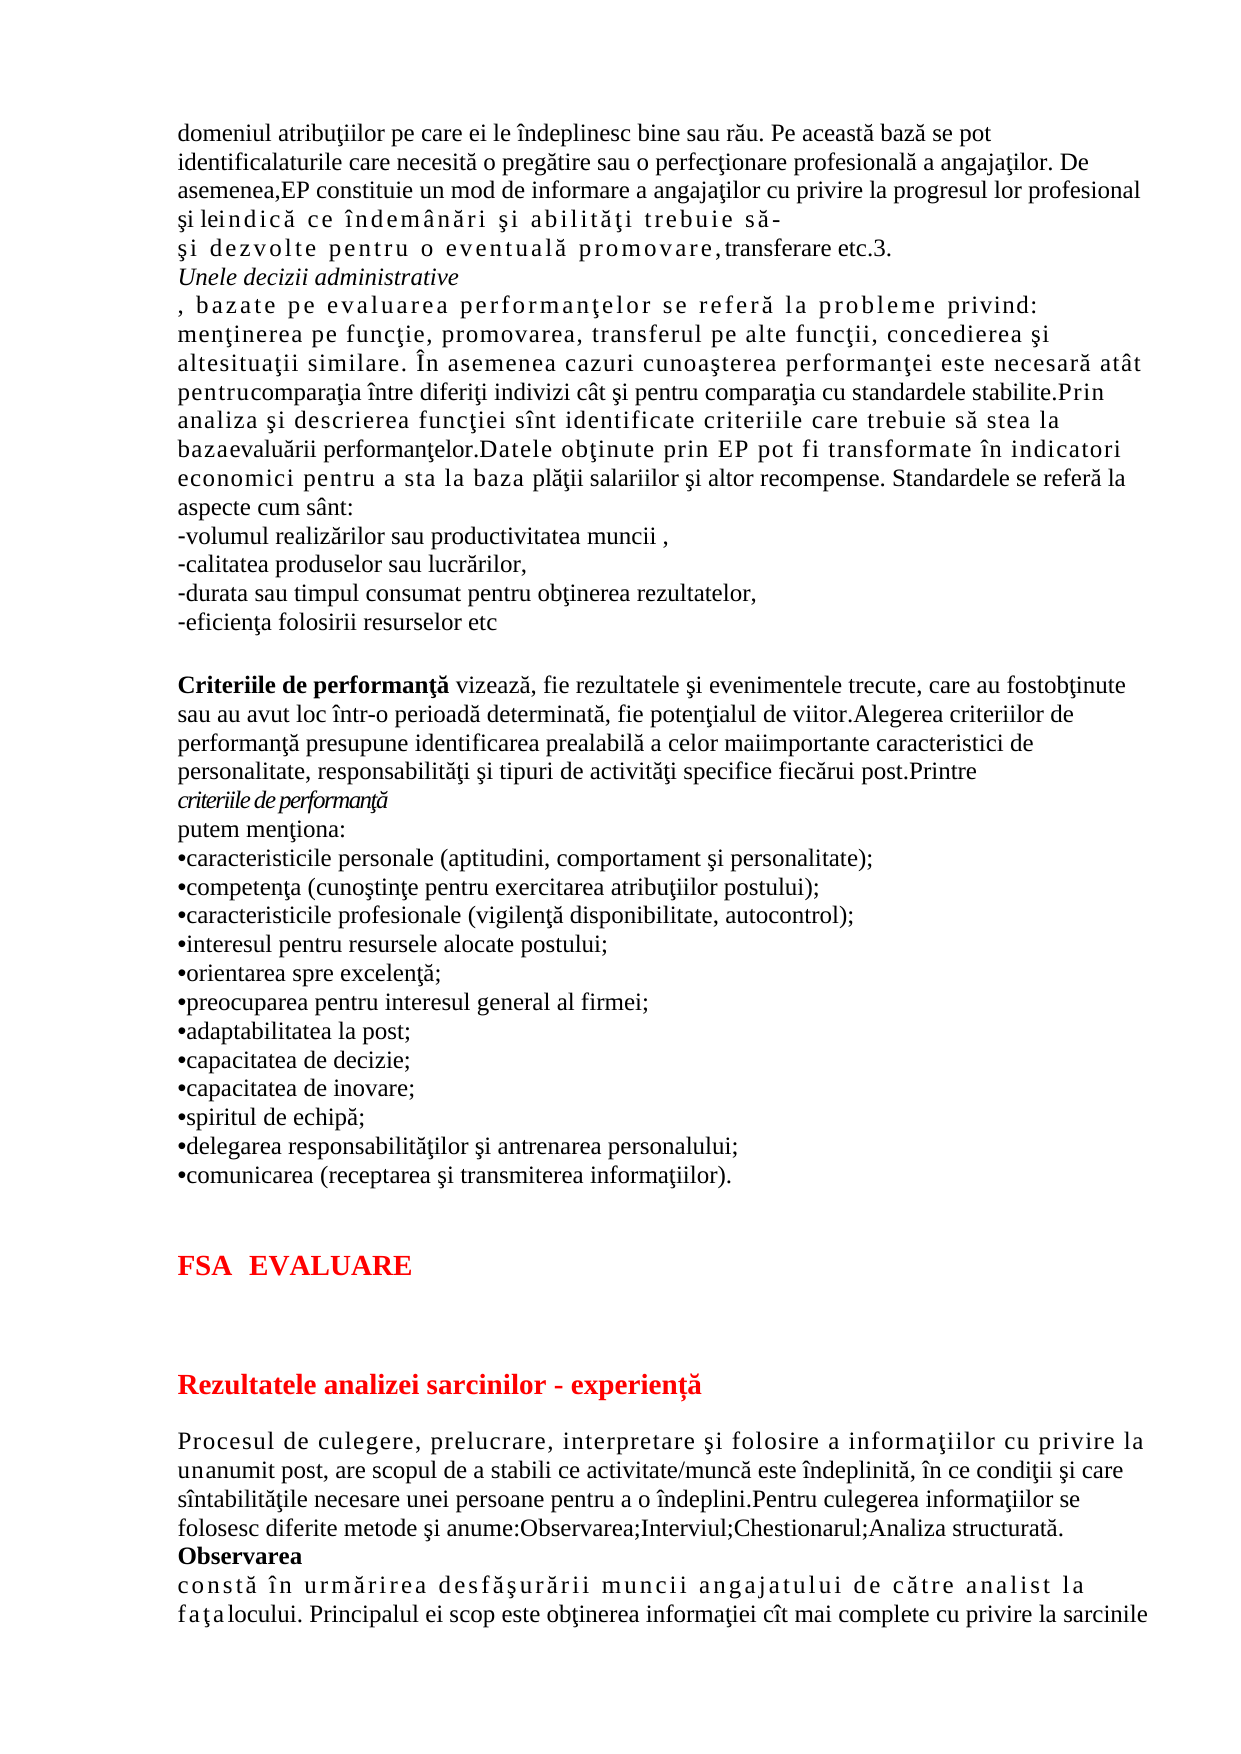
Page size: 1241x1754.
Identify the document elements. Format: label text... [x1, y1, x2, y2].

text •spiritul de echipă; [177, 1102, 1152, 1131]
text •comunicarea (receptarea şi transmiterea informaţiilor). [177, 1160, 1152, 1189]
text Unele decizii administrative [177, 262, 1152, 291]
text criteriile de performanţă [177, 785, 1152, 814]
text •orientarea spre excelenţă; [177, 958, 1152, 987]
text Procesul de culegere, prelucrare, interpretare şi folosire a informaţiilor cu privire la unanumit post, are scopul de a stabili ce activitate/muncă este îndeplinită, în ce condiţii şi care sîntabilităţile necesare unei persoane pentru a o îndeplini.Pentru culegerea informaţiilor se folosesc diferite metode şi anume:Observarea;Interviul;Chestionarul;Analiza structurată. [177, 1426, 1152, 1541]
text -volumul realizărilor sau productivitatea muncii , [177, 521, 1152, 549]
text •capacitatea de decizie; [177, 1044, 1152, 1073]
text •caracteristicile personale (aptitudini, comportament şi personalitate); [177, 843, 1152, 871]
text Observarea [177, 1541, 1152, 1570]
text •adaptabilitatea la post; [177, 1016, 1152, 1044]
text -durata sau timpul consumat pentru obţinerea rezultatelor, [177, 578, 1152, 607]
text -eficienţa folosirii resurselor etc [177, 607, 1152, 636]
text putem menţiona: [177, 814, 1152, 843]
text , bazate pe evaluarea performanţelor se referă la probleme privind: menţinerea pe funcţie, promovarea, transferul pe alte funcţii, concedierea şi altesituaţii similare. În asemenea cazuri cunoaşterea performanţei este necesară atât pentrucomparaţia între diferiţi indivizi cât şi pentru comparaţia cu standardele stabilite.Prin analiza şi descrierea funcţiei sînt identificate criteriile care trebuie să stea la bazaevaluării performanţelor.Datele obţinute prin EP pot fi transformate în indicatori economici pentru a sta la baza plăţii salariilor şi altor recompense. Standardele se referă la aspecte cum sânt: [177, 291, 1152, 521]
text domeniul atribuţiilor pe care ei le îndeplinesc bine sau rău. Pe această bază se pot identificalaturile care necesită o pregătire sau o perfecţionare profesională a angajaţilor. De asemenea,EP constituie un mod de informare a angajaţilor cu privire la progresul lor profesional şi leindică ce îndemânări şi abilităţi trebuie să-şi dezvolte pentru o eventuală promovare,transferare etc.3. [177, 118, 1152, 262]
text •delegarea responsabilităţilor şi antrenarea personalului; [177, 1131, 1152, 1160]
text FSA EVALUARE [177, 1248, 1152, 1282]
text •preocuparea pentru interesul general al firmei; [177, 987, 1152, 1016]
text •capacitatea de inovare; [177, 1073, 1152, 1102]
text •competenţa (cunoştinţe pentru exercitarea atribuţiilor postului); [177, 871, 1152, 900]
text Rezultatele analizei sarcinilor - experiență [177, 1367, 1152, 1401]
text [177, 1570, 1152, 1628]
text •caracteristicile profesionale (vigilenţă disponibilitate, autocontrol); [177, 900, 1152, 929]
text -calitatea produselor sau lucrărilor, [177, 549, 1152, 578]
text Criteriile de performanţă vizează, fie rezultatele şi evenimentele trecute, care au fostobţinute sau au avut loc într-o perioadă determinată, fie potenţialul de viitor.Alegerea criteriilor de performanţă presupune identificarea prealabilă a celor maiimportante caracteristici de personalitate, responsabilităţi şi tipuri de activităţi specifice fiecărui post.Printre [177, 670, 1152, 785]
text •interesul pentru resursele alocate postului; [177, 929, 1152, 958]
